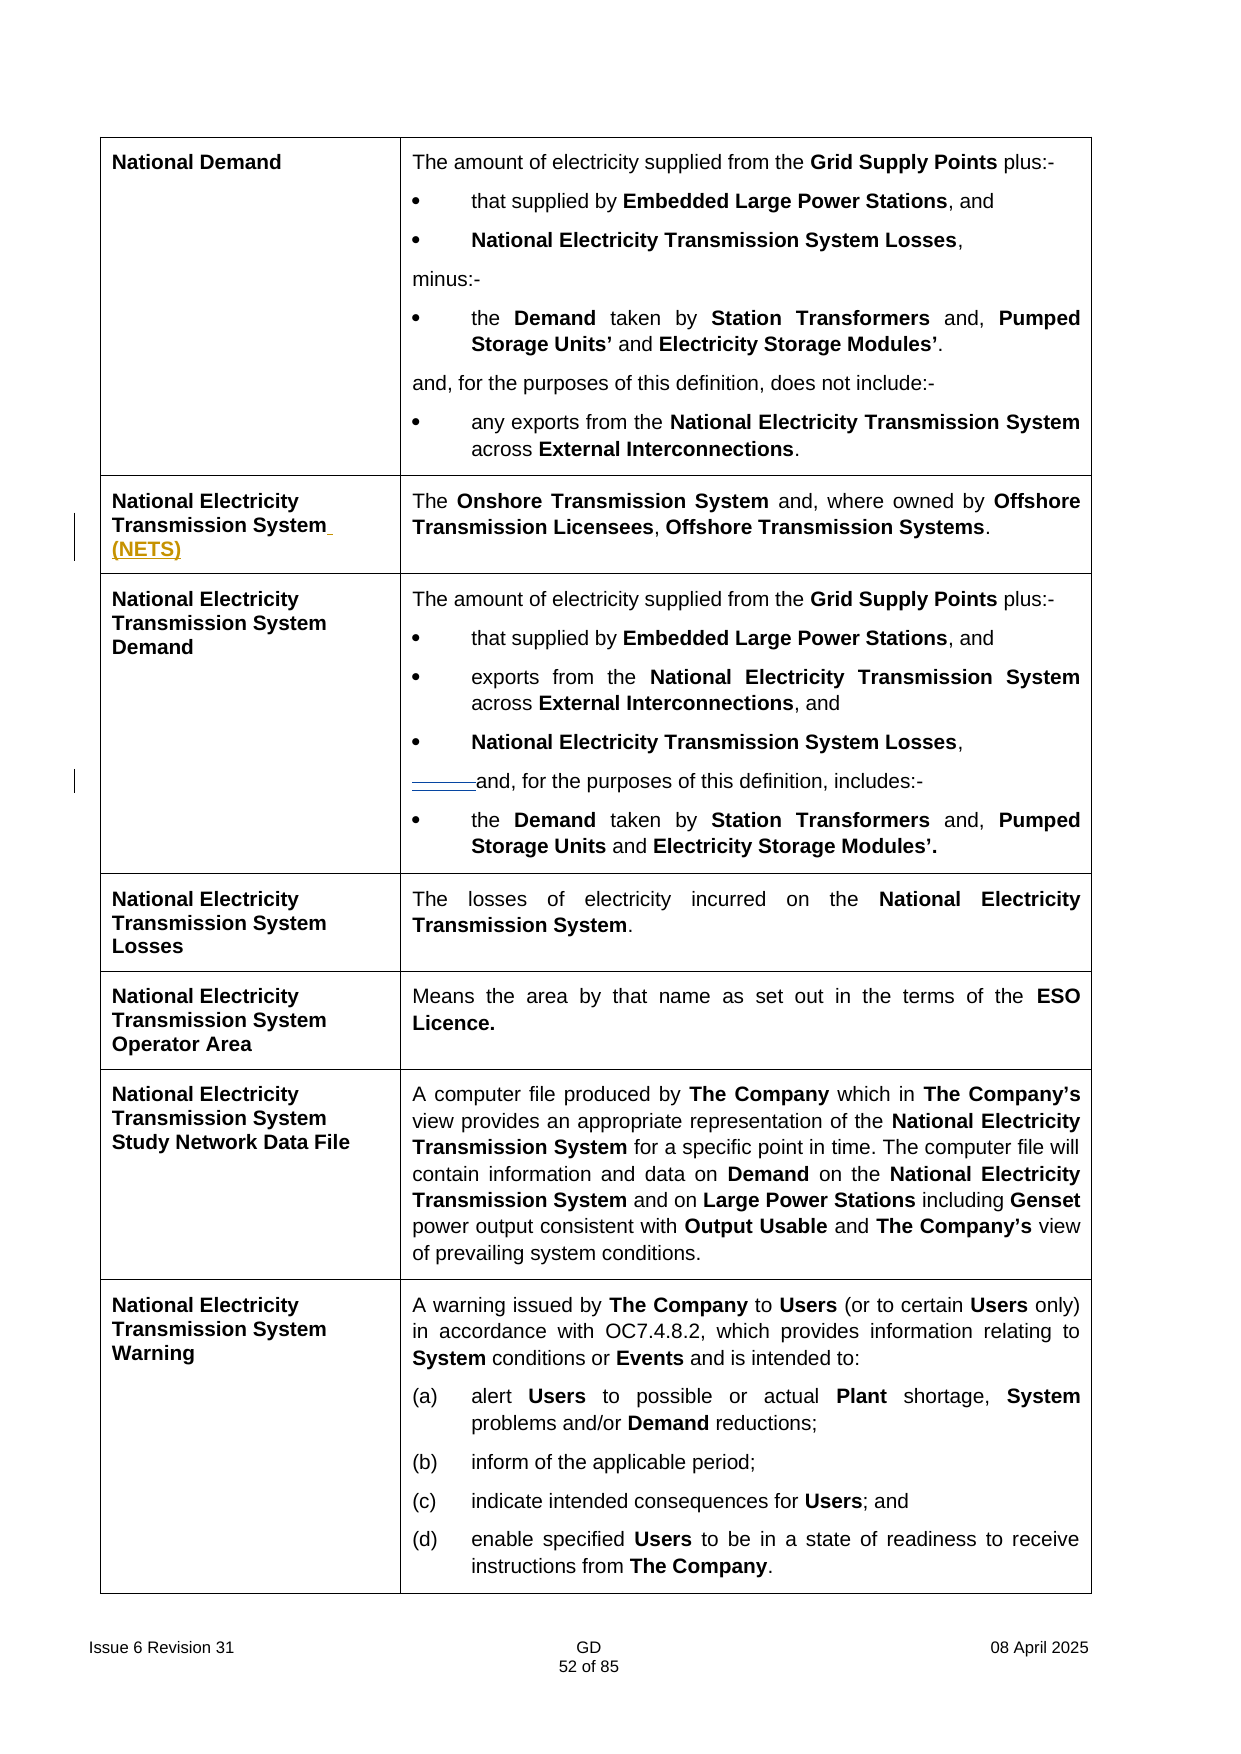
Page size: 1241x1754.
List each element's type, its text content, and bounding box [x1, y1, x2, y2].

table_cell National Electricity Transmission System Warning [101, 1280, 400, 1592]
table_cell National Electricity Transmission System [101, 476, 400, 573]
table_cell National Demand [101, 138, 400, 475]
table_cell National Electricity Transmission System Demand [101, 574, 400, 873]
table_cell The Onshore Transmission System and, where owned by Offshore Transmission Licensees, Offshore Transmission Systems. [401, 476, 1091, 573]
table_cell The losses of electricity incurred on the National Electricity Transmission System. [401, 874, 1091, 971]
table_cell A computer file produced by The Company which in The Company’s view provides an appropriate representation of the National Electricity Transmission System for a specific point in time. The computer file will contain information and data on Demand on the National Electricity Transmission System and on Large Power Stations including Genset power output consistent with Output Usable and The Company’s view of prevailing system conditions. [401, 1070, 1091, 1279]
table_cell National Electricity Transmission System Losses [101, 874, 400, 971]
table_cell The amount of electricity supplied from the Grid Supply Points plus:- that supplied by Embedded Large Power Stations, and National Electricity Transmission System Losses, minus:- the Demand taken by Station Transformers and, Pumped Storage Units’ and Electricity Storage Modules’. and, for the purposes of this definition, does not include:- any exports from the National Electricity Transmission System across External Interconnections. [401, 138, 1091, 475]
table_cell Means the area by that name as set out in the terms of the ESO Licence. [401, 972, 1091, 1069]
table_cell National Electricity Transmission System Operator Area [101, 972, 400, 1069]
table_cell A warning issued by The Company to Users (or to certain Users only) in accordance with OC7.4.8.2, which provides information relating to System conditions or Events and is intended to: (a) alert Users to possible or actual Plant shortage, System problems and/or Demand reductions; (b) inform of the applicable period; (c) indicate intended consequences for Users; and (d) enable specified Users to be in a state of readiness to receive instructions from The Company. [401, 1280, 1091, 1592]
table_cell The amount of electricity supplied from the Grid Supply Points plus:- that supplied by Embedded Large Power Stations, and exports from the National Electricity Transmission System across External Interconnections, and National Electricity Transmission System Losses, and, for the purposes of this definition, includes:- the Demand taken by Station Transformers and, Pumped Storage Units and Electricity Storage Modules’. [401, 574, 1091, 873]
table_cell National Electricity Transmission System Study Network Data File [101, 1070, 400, 1279]
